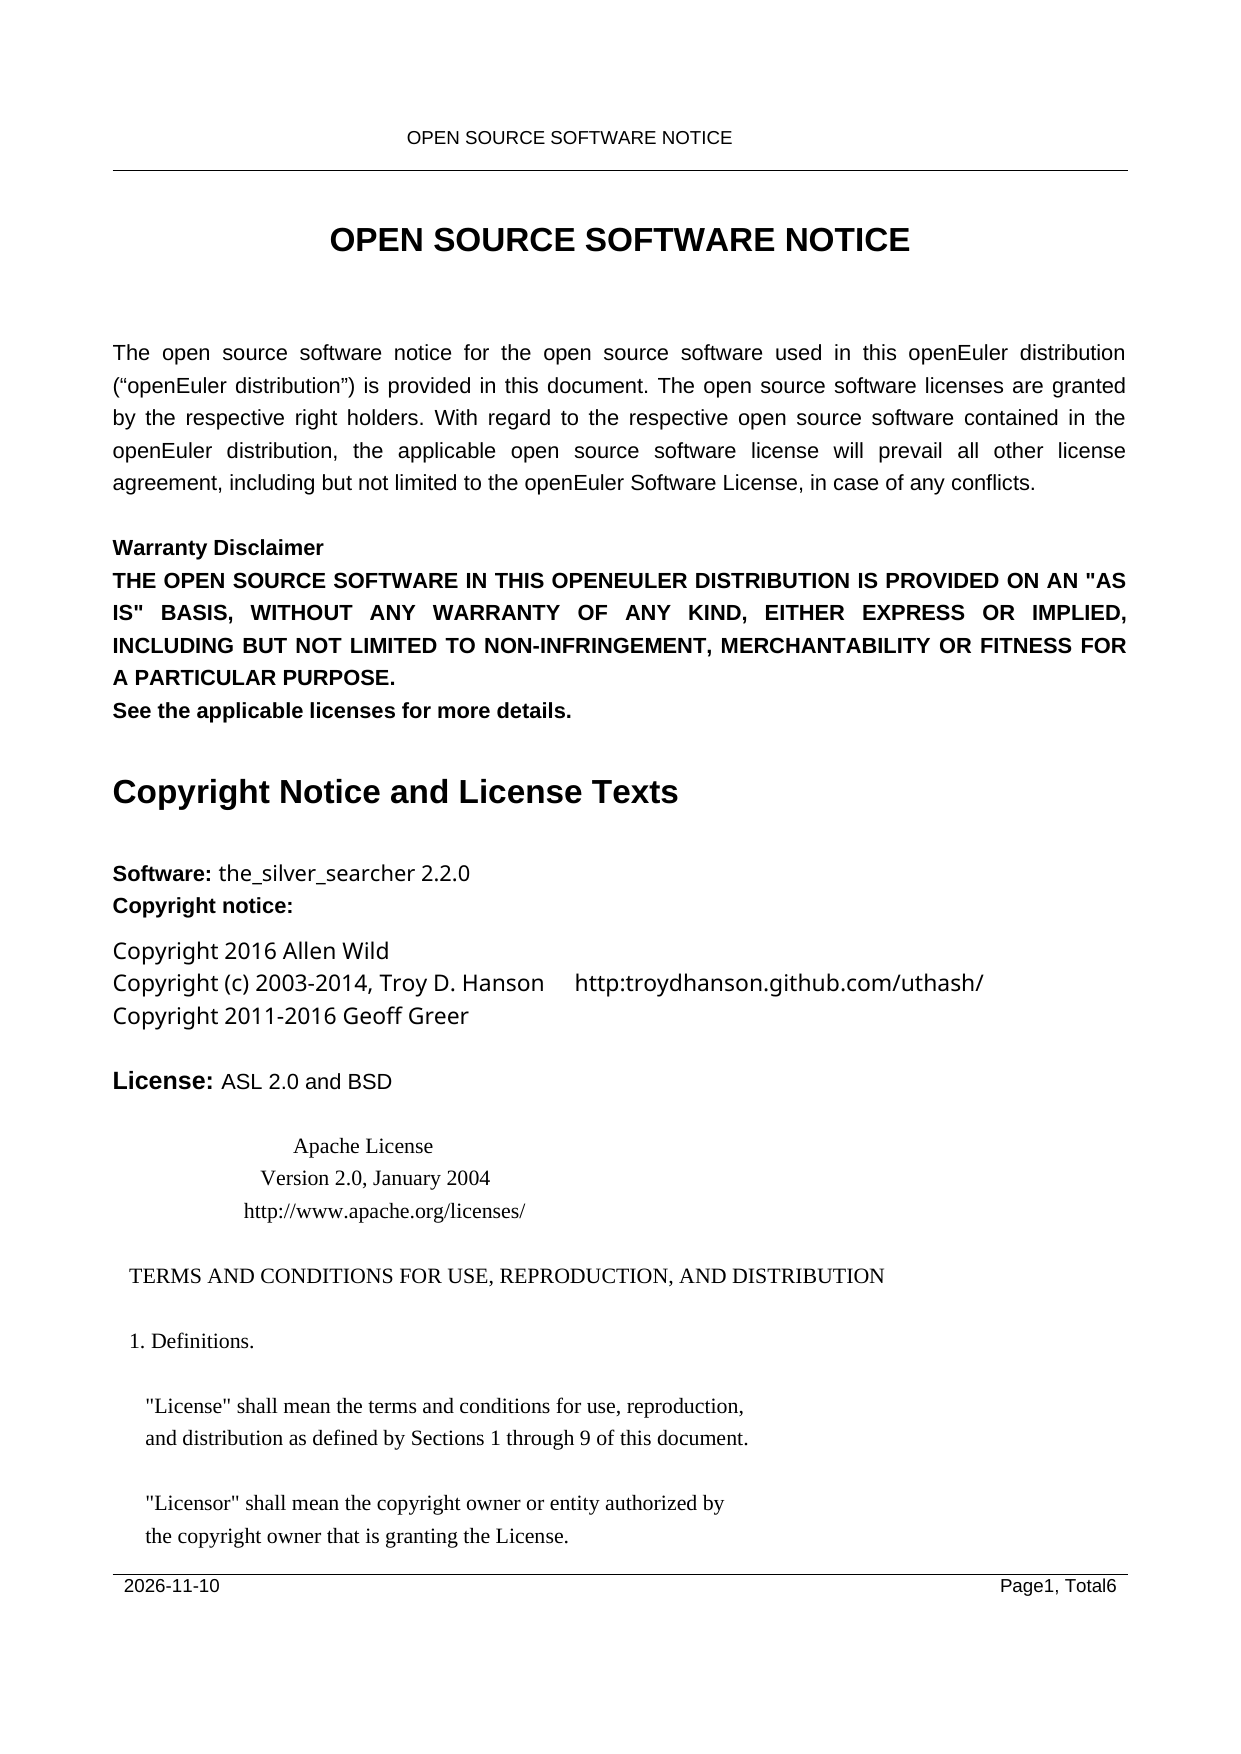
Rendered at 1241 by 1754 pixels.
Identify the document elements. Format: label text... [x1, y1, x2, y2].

text OPEN SOURCE SOFTWARE NOTICE [112, 206, 1128, 271]
text Copyright notice: [112, 889, 1128, 921]
text Warranty Disclaimer [112, 531, 1128, 564]
text THE OPEN SOURCE SOFTWARE IN THIS OPENEULER DISTRIBUTION IS PROVIDED ON AN "AS IS" BASIS, WITHOUT ANY WARRANTY OF ANY KIND, EITHER EXPRESS OR IMPLIED, INCLUDING BUT NOT LIMITED TO NON-INFRINGEMENT, MERCHANTABILITY OR FITNESS FOR A PARTICULAR PURPOSE. See the applicable licenses for more details. [112, 564, 1128, 726]
text Copyright Notice and License Texts [112, 759, 1128, 824]
text The open source software notice for the open source software used in this openEuler distribution (“openEuler distribution”) is provided in this document. The open source software licenses are granted by the respective right holders. With regard to the respective open source software contained in the openEuler distribution, the applicable open source software license will prevail all other license agreement, including but not limited to the openEuler Software License, in case of any conflicts. [112, 336, 1128, 499]
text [112, 1096, 1128, 1551]
title Software: the_silver_searcher 2.2.0 [112, 856, 1128, 889]
text License: ASL 2.0 and BSD [112, 1064, 1128, 1096]
text Copyright 2016 Allen Wild Copyright (c) 2003-2014, Troy D. Hanson http:troydhanson.github.com/uthash/ Copyright 2011-2016 Geoff Greer [112, 934, 1128, 1064]
